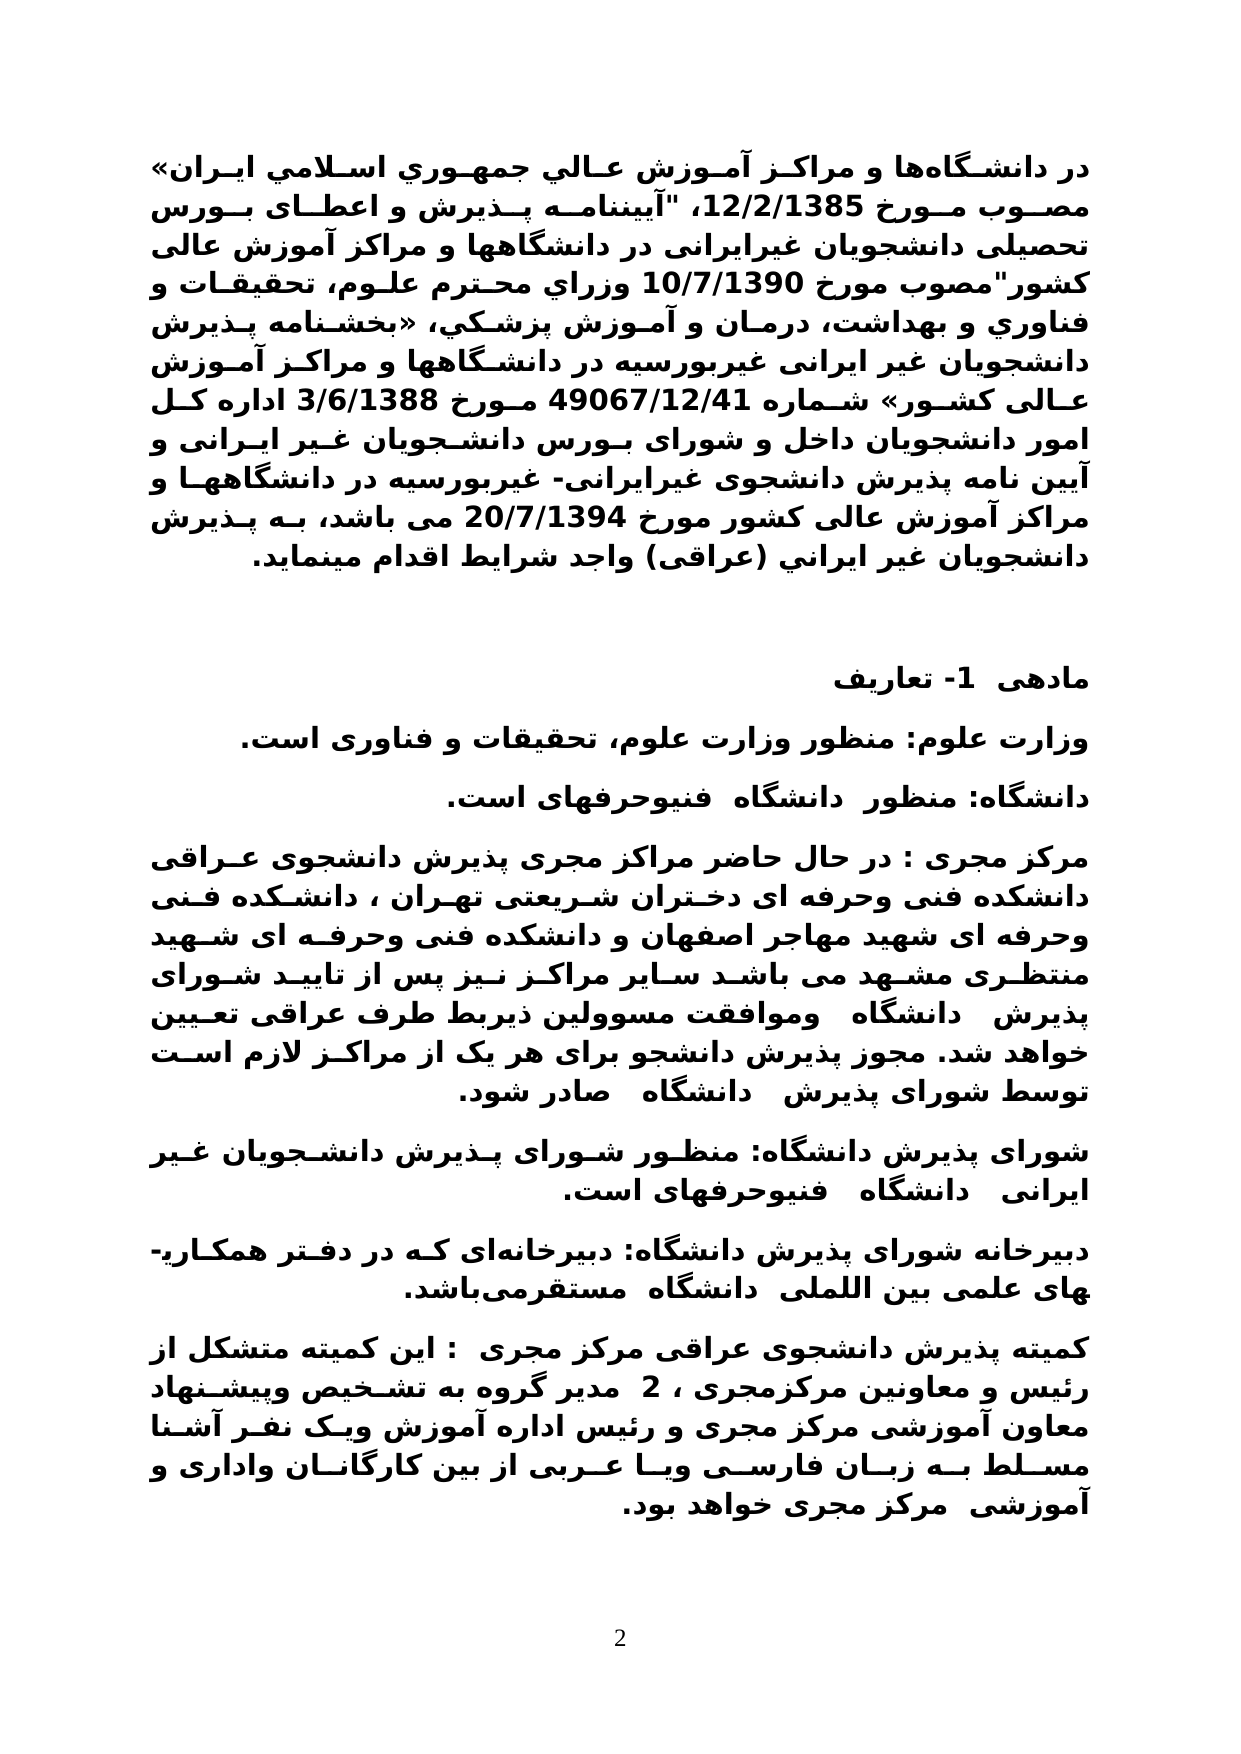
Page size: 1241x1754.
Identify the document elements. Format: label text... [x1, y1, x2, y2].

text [150, 150, 1090, 573]
text مرکز مجری : در حال حاضر مراکز مجری پذیرش دانشجوی عراقی دانشکده فنی وحرفه ای دختران شریعتی تهران ، دانشکده فنی وحرفه ای شهید مهاجر اصفهان و دانشکده فنی وحرفه ای شهید منتظری مشهد می باشد سایر مراکز نیز پس از تایید شورای پذیرش دانشگاه وموافقت مسوولین ذیربط طرف عراقی تعیین خواهد شد. مجوز پذیرش دانشجو برای هر یک از مراکز لازم است توسط شورای پذیرش دانشگاه صادر شود. [150, 841, 1090, 1108]
text شورای پذیرش دانشگاه: منظور شورای پذیرش دانشجویان غیر ایرانی دانشگاه فنیوحرفهای است. [150, 1134, 1090, 1207]
text ماده‏ی 1- تعاریف [150, 661, 1090, 695]
text دانشگاه: منظور دانشگاه فنیوحرفهای است. [150, 781, 1090, 815]
text دبیرخانه شورای پذیرش دانشگاه: دبیرخانه‌ای که در دفتر همکاریهای علمی بین اللملی دانشگاه مستقرمی‌باشد. [150, 1233, 1090, 1306]
text کمیته پذیرش دانشجوی عراقی مرکز مجری : این کمیته متشکل از رئیس و معاونین مرکزمجری ، 2 مدیر گروه به تشخیص وپیشنهاد معاون آموزشی مرکز مجری و رئیس اداره آموزش ویک نفر آشنا مسلط به زبان فارسی ویا عربی از بین کارگانان واداری و آموزشی مرکز مجری خواهد بود. [150, 1332, 1090, 1521]
text وزارت علوم: منظور وزارت علوم، تحقیقات و فناوری است. [150, 721, 1090, 755]
